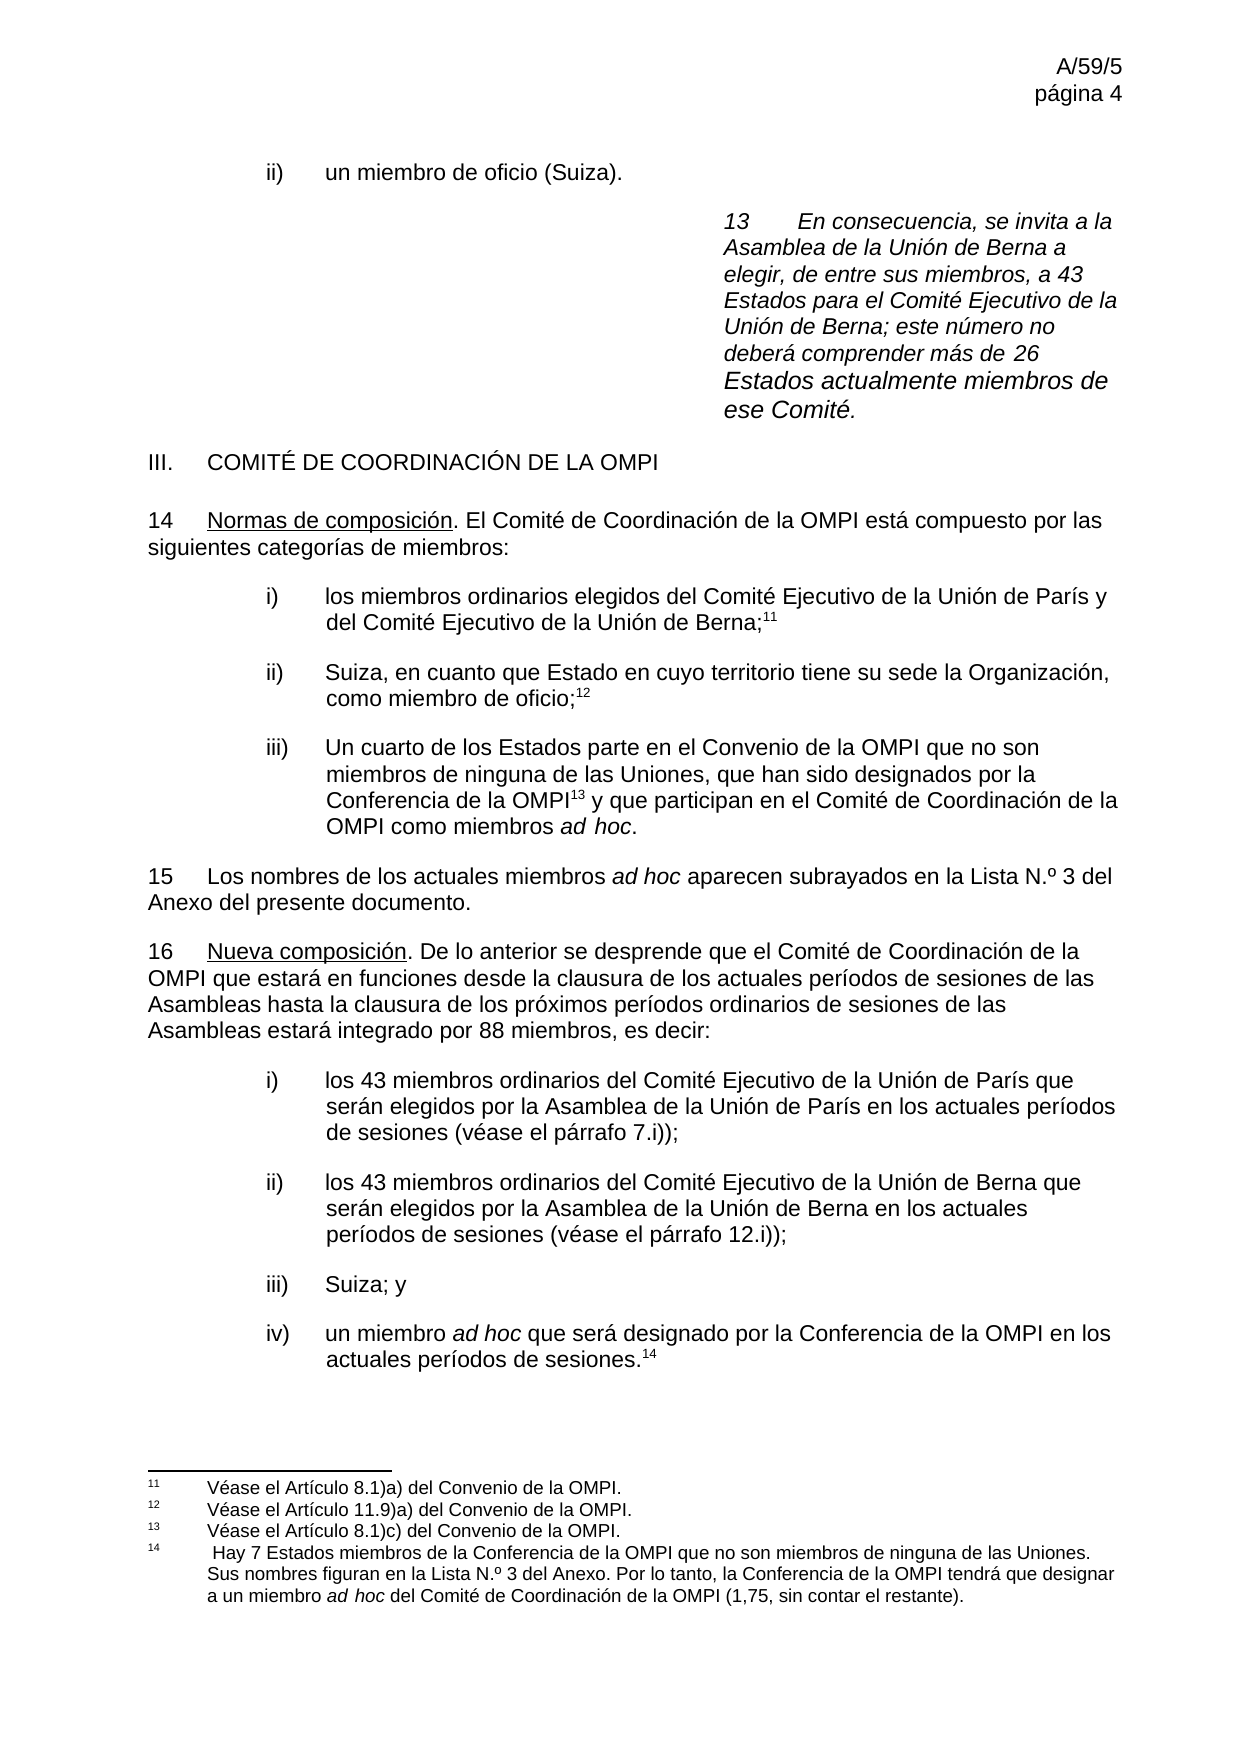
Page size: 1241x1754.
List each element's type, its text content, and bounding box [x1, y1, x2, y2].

list Un cuarto de los Estados parte en el Convenio de la OMPI que no son miembros de ninguna de las Uniones, que han sido designados por la Conferencia de la OMPI y que participan en el Comité de Coordinación de la OMPI como miembros ad hoc. [266, 734, 1122, 840]
text Los nombres de los actuales miembros ad hoc aparecen subrayados en la Lista N.º 3 del Anexo del presente documento. [148, 863, 1122, 915]
text Normas de composición. El Comité de Coordinación de la OMPI está compuesto por las siguientes categorías de miembros: [148, 507, 1122, 560]
text Iii. COMITÉ DE COORDINACIÓN DE LA OMPI [148, 448, 1122, 475]
list un miembro de oficio (Suiza). [266, 158, 1122, 185]
list los 43 miembros ordinarios del Comité Ejecutivo de la Unión de París que serán elegidos por la Asamblea de la Unión de París en los actuales períodos de sesiones (véase el párrafo 7.i)); [266, 1067, 1122, 1146]
text Nueva composición. De lo anterior se desprende que el Comité de Coordinación de la OMPI que estará en funciones desde la clausura de los actuales períodos de sesiones de las Asambleas hasta la clausura de los próximos períodos ordinarios de sesiones de las Asambleas estará integrado por 88 miembros, es decir: [148, 938, 1122, 1044]
list Suiza, en cuanto que Estado en cuyo territorio tiene su sede la Organización, como miembro de oficio; [266, 659, 1122, 711]
list los 43 miembros ordinarios del Comité Ejecutivo de la Unión de Berna que serán elegidos por la Asamblea de la Unión de Berna en los actuales períodos de sesiones (véase el párrafo 12.i)); [266, 1168, 1122, 1248]
list un miembro ad hoc que será designado por la Conferencia de la OMPI en los actuales períodos de sesiones. [266, 1320, 1122, 1372]
list Suiza; y [266, 1271, 1122, 1297]
text En consecuencia, se invita a la Asamblea de la Unión de Berna a elegir, de entre sus miembros, a 43 Estados para el Comité Ejecutivo de la Unión de Berna; este número no deberá comprender más de 26 Estados actualmente miembros de ese Comité. [724, 208, 1122, 423]
list los miembros ordinarios elegidos del Comité Ejecutivo de la Unión de París y del Comité Ejecutivo de la Unión de Berna; [266, 583, 1122, 636]
